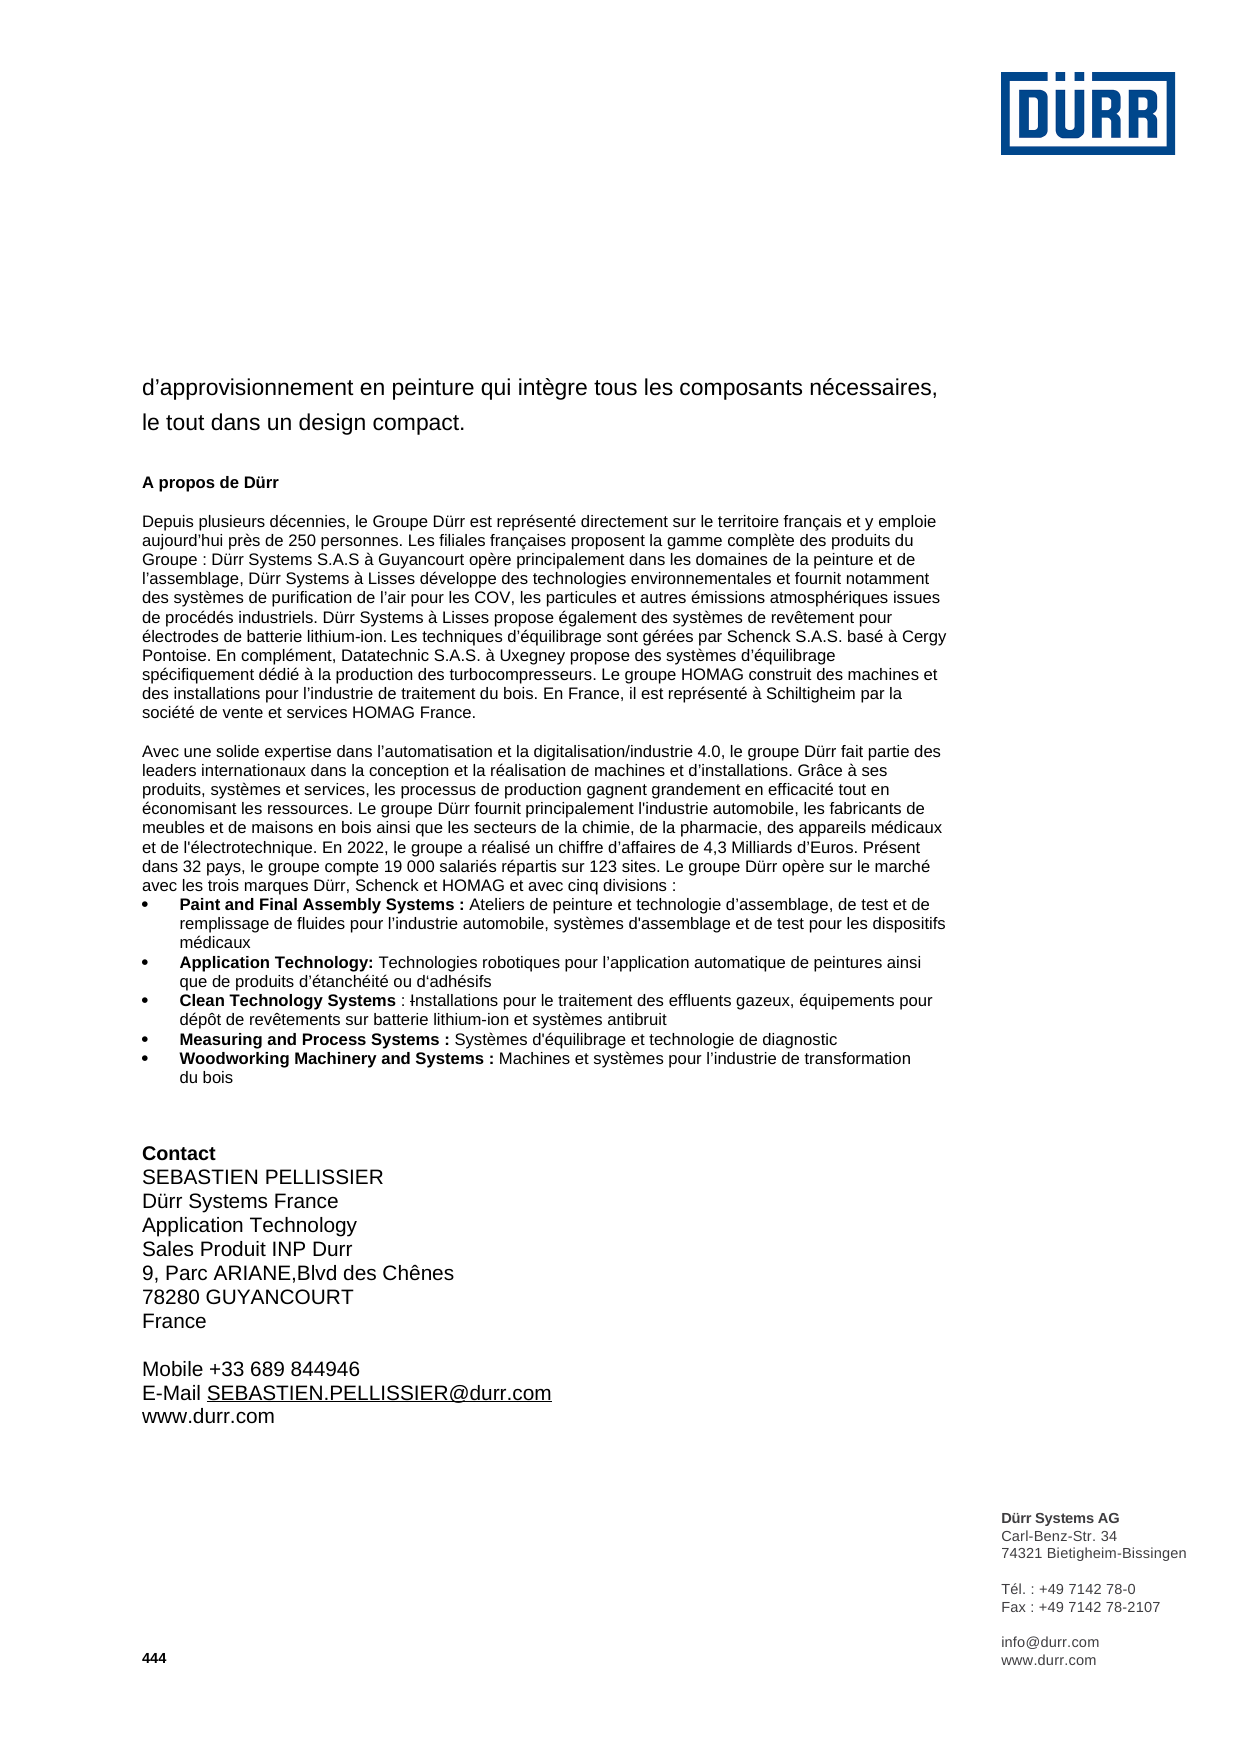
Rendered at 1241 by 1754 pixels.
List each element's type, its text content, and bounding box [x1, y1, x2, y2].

text A propos de Dürr [142, 473, 951, 492]
list Clean Technology Systems : Installations pour le traitement des effluents gazeux, équipements pour dépôt de revêtements sur batterie lithium-ion et systèmes antibruit [142, 991, 951, 1029]
text www.durr.com [142, 1404, 951, 1428]
list Measuring and Process Systems : Systèmes d'équilibrage et technologie de diagnostic [142, 1029, 948, 1049]
text Depuis plusieurs décennies, le Groupe Dürr est représenté directement sur le territoire français et y emploie aujourd’hui près de 250 personnes. Les filiales françaises proposent la gamme complète des produits du Groupe : Dürr Systems S.A.S à Guyancourt opère principalement dans les domaines de la peinture et de l’assemblage, Dürr Systems à Lisses développe des technologies environnementales et fournit notamment des systèmes de purification de l’air pour les COV, les particules et autres émissions atmosphériques issues de procédés industriels. Dürr Systems à Lisses propose également des systèmes de revêtement pour électrodes de batterie lithium-ion. Les techniques d’équilibrage sont gérées par Schenck S.A.S. basé à Cergy Pontoise. En complément, Datatechnic S.A.S. à Uxegney propose des systèmes d’équilibrage spécifiquement dédié à la production des turbocompresseurs. Le groupe HOMAG construit des machines et des installations pour l’industrie de traitement du bois. En France, il est représenté à Schiltigheim par la société de vente et services HOMAG France. [142, 512, 951, 722]
list Application Technology: Technologies robotiques pour l’application automatique de peintures ainsi que de produits d’étanchéité ou d‘adhésifs [142, 952, 951, 991]
picture [1001, 72, 1175, 155]
text Avec une solide expertise dans l’automatisation et la digitalisation/industrie 4.0, le groupe Dürr fait partie des leaders internationaux dans la conception et la réalisation de machines et d’installations. Grâce à ses produits, systèmes et services, les processus de production gagnent grandement en efficacité tout en économisant les ressources. Le groupe Dürr fournit principalement l'industrie automobile, les fabricants de meubles et de maisons en bois ainsi que les secteurs de la chimie, de la pharmacie, des appareils médicaux et de l'électrotechnique. En 2022, le groupe a réalisé un chiffre d’affaires de 4,3 Milliards d’Euros. Présent dans 32 pays, le groupe compte 19 000 salariés répartis sur 123 sites. Le groupe Dürr opère sur le marché avec les trois marques Dürr, Schenck et HOMAG et avec cinq divisions : [142, 742, 951, 895]
list Paint and Final Assembly Systems : Ateliers de peinture et technologie d’assemblage, de test et de remplissage de fluides pour l’industrie automobile, systèmes d'assemblage et de test pour les dispositifs médicaux [142, 895, 951, 952]
text Contact [142, 1142, 951, 1165]
list Woodworking Machinery and Systems : Machines et systèmes pour l’industrie de transformation du bois [142, 1049, 922, 1087]
text SEBASTIEN PELLISSIER Dürr Systems France Application Technology Sales Produit INP Durr 9, Parc ARIANE,Blvd des Chênes 78280 GUYANCOURT France Mobile +33 689 844946 E-Mail SEBASTIEN.PELLISSIER@durr.com [142, 1165, 951, 1404]
